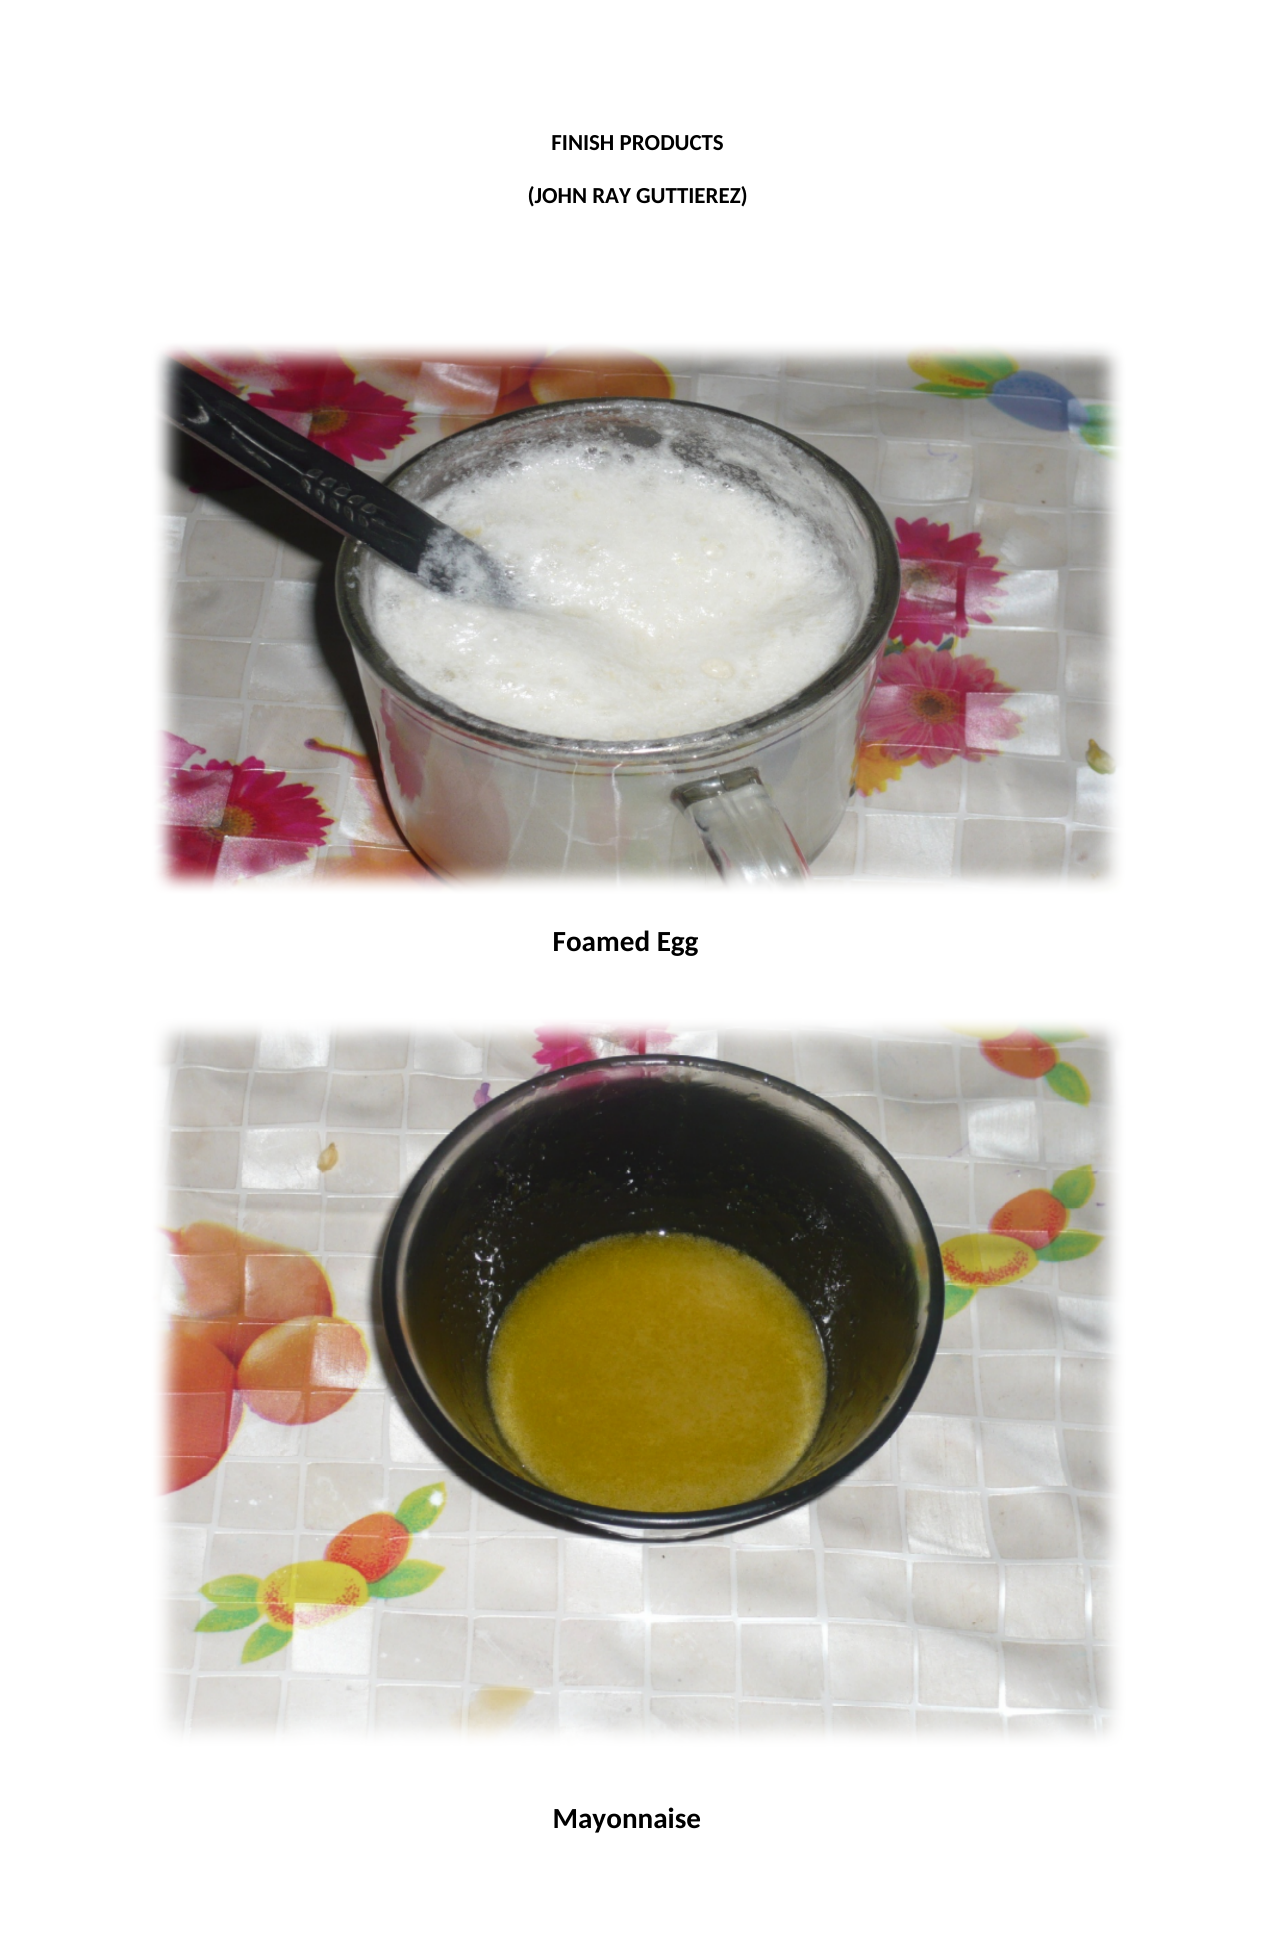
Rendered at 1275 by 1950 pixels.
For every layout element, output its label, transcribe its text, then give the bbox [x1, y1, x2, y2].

picture [180, 1046, 1098, 1720]
text FINISH PRODUCTS [75, 128, 1200, 156]
picture [180, 369, 1098, 866]
text (JOHN RAY GUTTIEREZ) [75, 181, 1200, 209]
